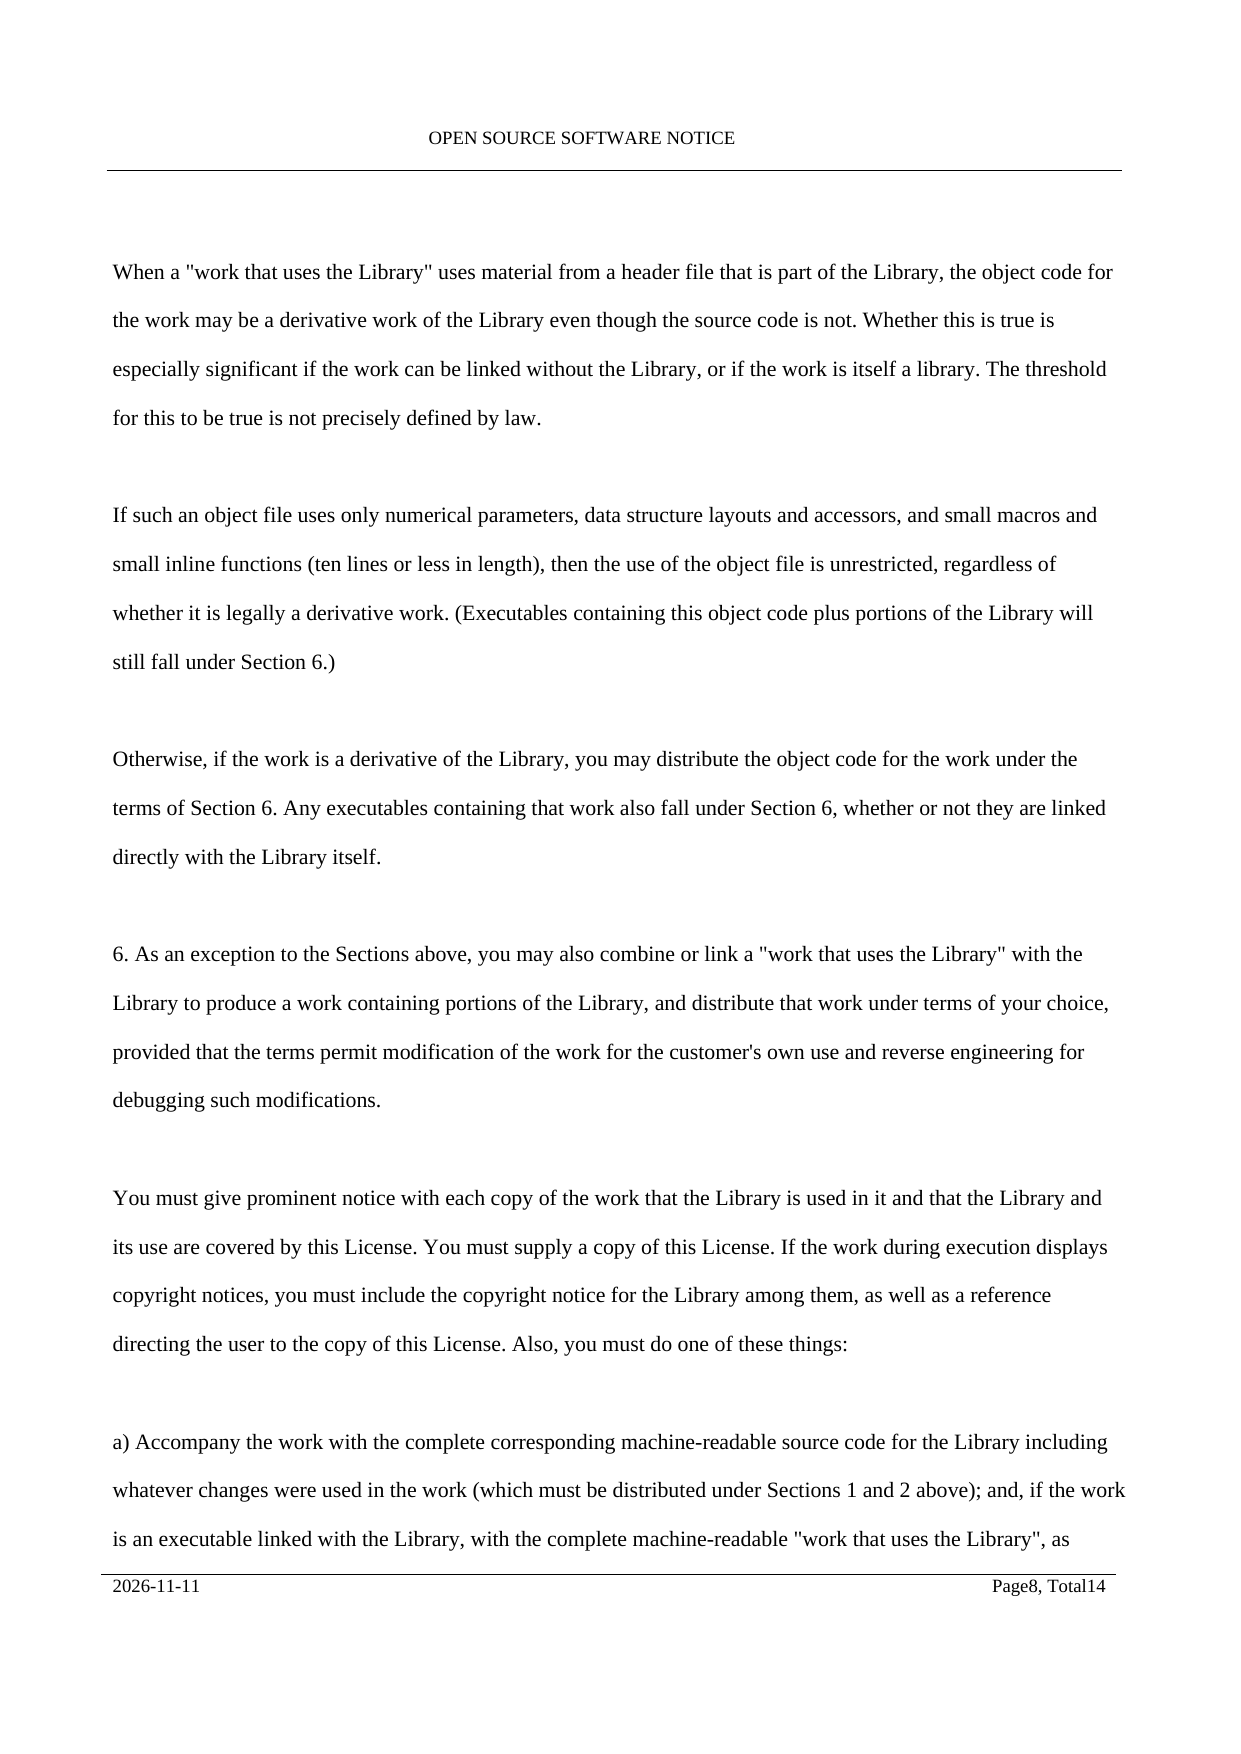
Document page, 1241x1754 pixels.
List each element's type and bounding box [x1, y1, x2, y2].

text [112, 206, 1128, 1555]
